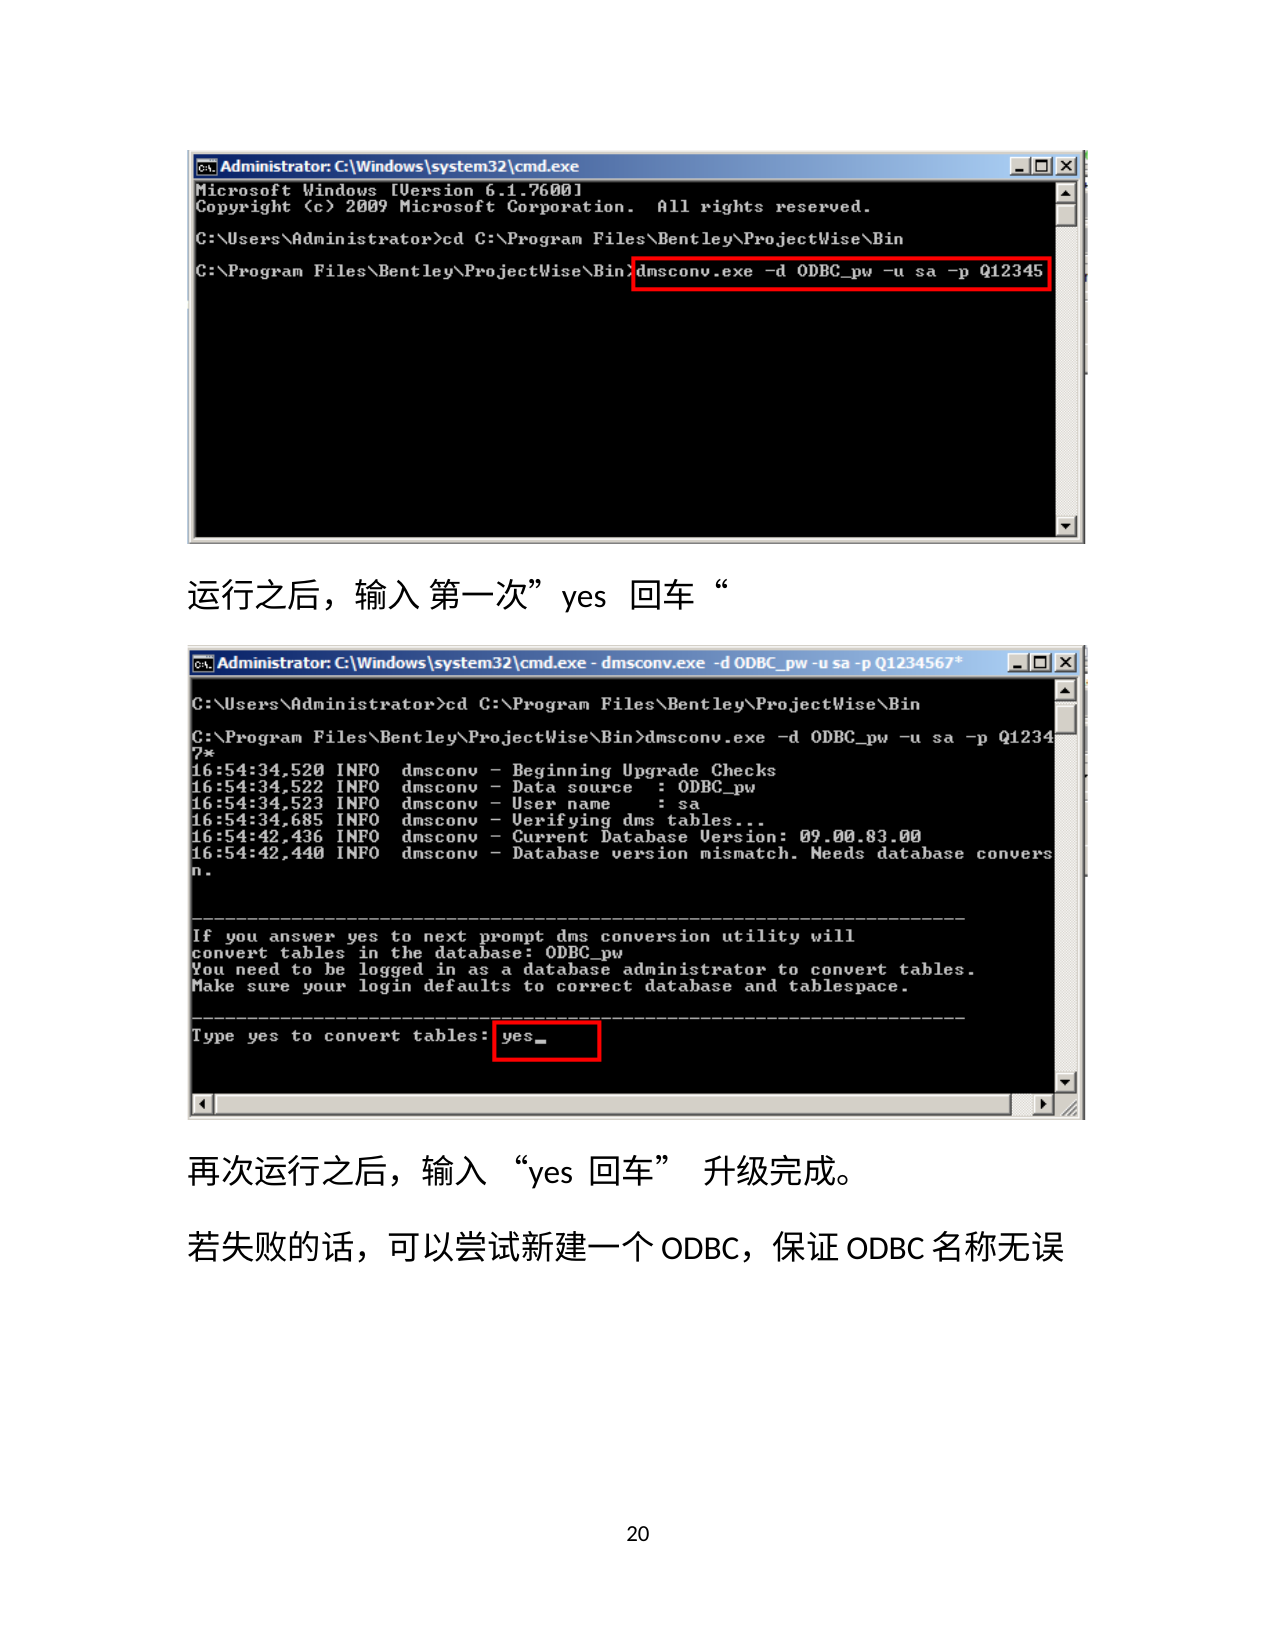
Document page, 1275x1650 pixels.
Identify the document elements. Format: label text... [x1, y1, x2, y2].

text 运行之后，输入 第一次”yes 回车“ [187, 569, 1087, 617]
text 再次运行之后，输入 “yes 回车” 升级完成。 [187, 1145, 1087, 1193]
text 若失败的话，可以尝试新建一个ODBC，保证ODBC名称无误 [187, 1221, 1087, 1269]
picture [187, 150, 1088, 544]
picture [187, 645, 1088, 1120]
